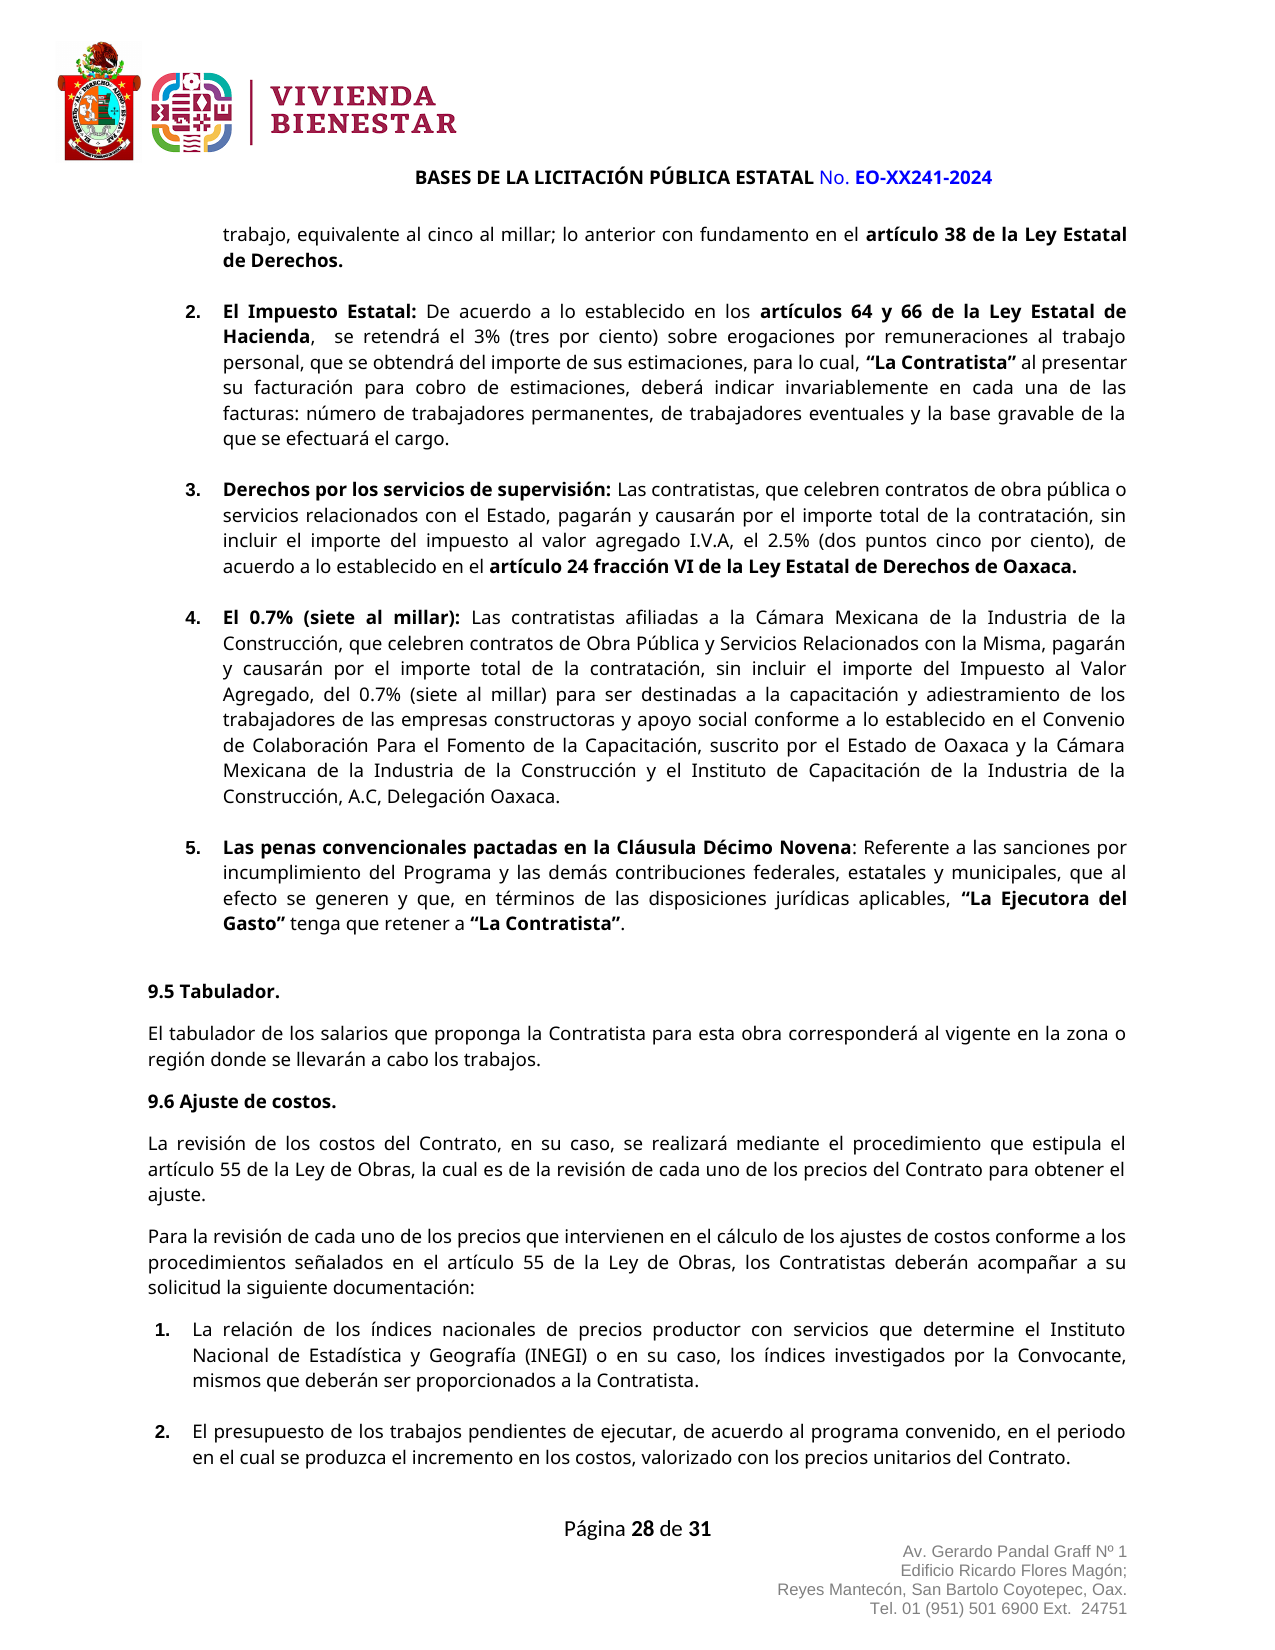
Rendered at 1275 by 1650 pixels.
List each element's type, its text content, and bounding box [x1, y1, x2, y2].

text El tabulador de los salarios que proponga la Contratista para esta obra corresponderá al vigente en la zona o región donde se llevarán a cabo los trabajos. [148, 1020, 1127, 1071]
list El presupuesto de los trabajos pendientes de ejecutar, de acuerdo al programa convenido, en el periodo en el cual se produzca el incremento en los costos, valorizado con los precios unitarios del Contrato. [154, 1419, 1127, 1470]
list Las penas convencionales pactadas en la Cláusula Décimo Novena: Referente a las sanciones por incumplimiento del Programa y las demás contribuciones federales, estatales y municipales, que al efecto se generen y que, en términos de las disposiciones jurídicas aplicables, “La Ejecutora del Gasto” tenga que retener a “La Contratista”. [185, 834, 1127, 936]
list Derechos por los servicios de supervisión: Las contratistas, que celebren contratos de obra pública o servicios relacionados con el Estado, pagarán y causarán por el importe total de la contratación, sin incluir el importe del impuesto al valor agregado I.V.A, el 2.5% (dos puntos cinco por ciento), de acuerdo a lo establecido en el artículo 24 fracción VI de la Ley Estatal de Derechos de Oaxaca. [185, 477, 1127, 579]
text 9.6 Ajuste de costos. [148, 1088, 1127, 1114]
text Para la revisión de cada uno de los precios que intervienen en el cálculo de los ajustes de costos conforme a los procedimientos señalados en el artículo 55 de la Ley de Obras, los Contratistas deberán acompañar a su solicitud la siguiente documentación: [148, 1223, 1127, 1300]
list El Impuesto Estatal: De acuerdo a lo establecido en los artículos 64 y 66 de la Ley Estatal de Hacienda, se retendrá el 3% (tres por ciento) sobre erogaciones por remuneraciones al trabajo personal, que se obtendrá del importe de sus estimaciones, para lo cual, “La Contratista” al presentar su facturación para cobro de estimaciones, deberá indicar invariablemente en cada una de las facturas: número de trabajadores permanentes, de trabajadores eventuales y la base gravable de la que se efectuará el cargo. [185, 298, 1127, 451]
text La revisión de los costos del Contrato, en su caso, se realizará mediante el procedimiento que estipula el artículo 55 de la Ley de Obras, la cual es de la revisión de cada uno de los precios del Contrato para obtener el ajuste. [148, 1130, 1127, 1207]
list El 0.7% (siete al millar): Las contratistas afiliadas a la Cámara Mexicana de la Industria de la Construcción, que celebren contratos de Obra Pública y Servicios Relacionados con la Misma, pagarán y causarán por el importe total de la contratación, sin incluir el importe del Impuesto al Valor Agregado, del 0.7% (siete al millar) para ser destinadas a la capacitación y adiestramiento de los trabajadores de las empresas constructoras y apoyo social conforme a lo establecido en el Convenio de Colaboración Para el Fomento de la Capacitación, suscrito por el Estado de Oaxaca y la Cámara Mexicana de la Industria de la Construcción y el Instituto de Capacitación de la Industria de la Construcción, A.C, Delegación Oaxaca. [185, 604, 1127, 808]
picture [147, 64, 473, 161]
list La relación de los índices nacionales de precios productor con servicios que determine el Instituto Nacional de Estadística y Geografía (INEGI) o en su caso, los índices investigados por la Convocante, mismos que deberán ser proporcionados a la Contratista. [154, 1317, 1127, 1393]
picture [55, 41, 143, 163]
text 9.5 Tabulador. [148, 978, 1127, 1004]
